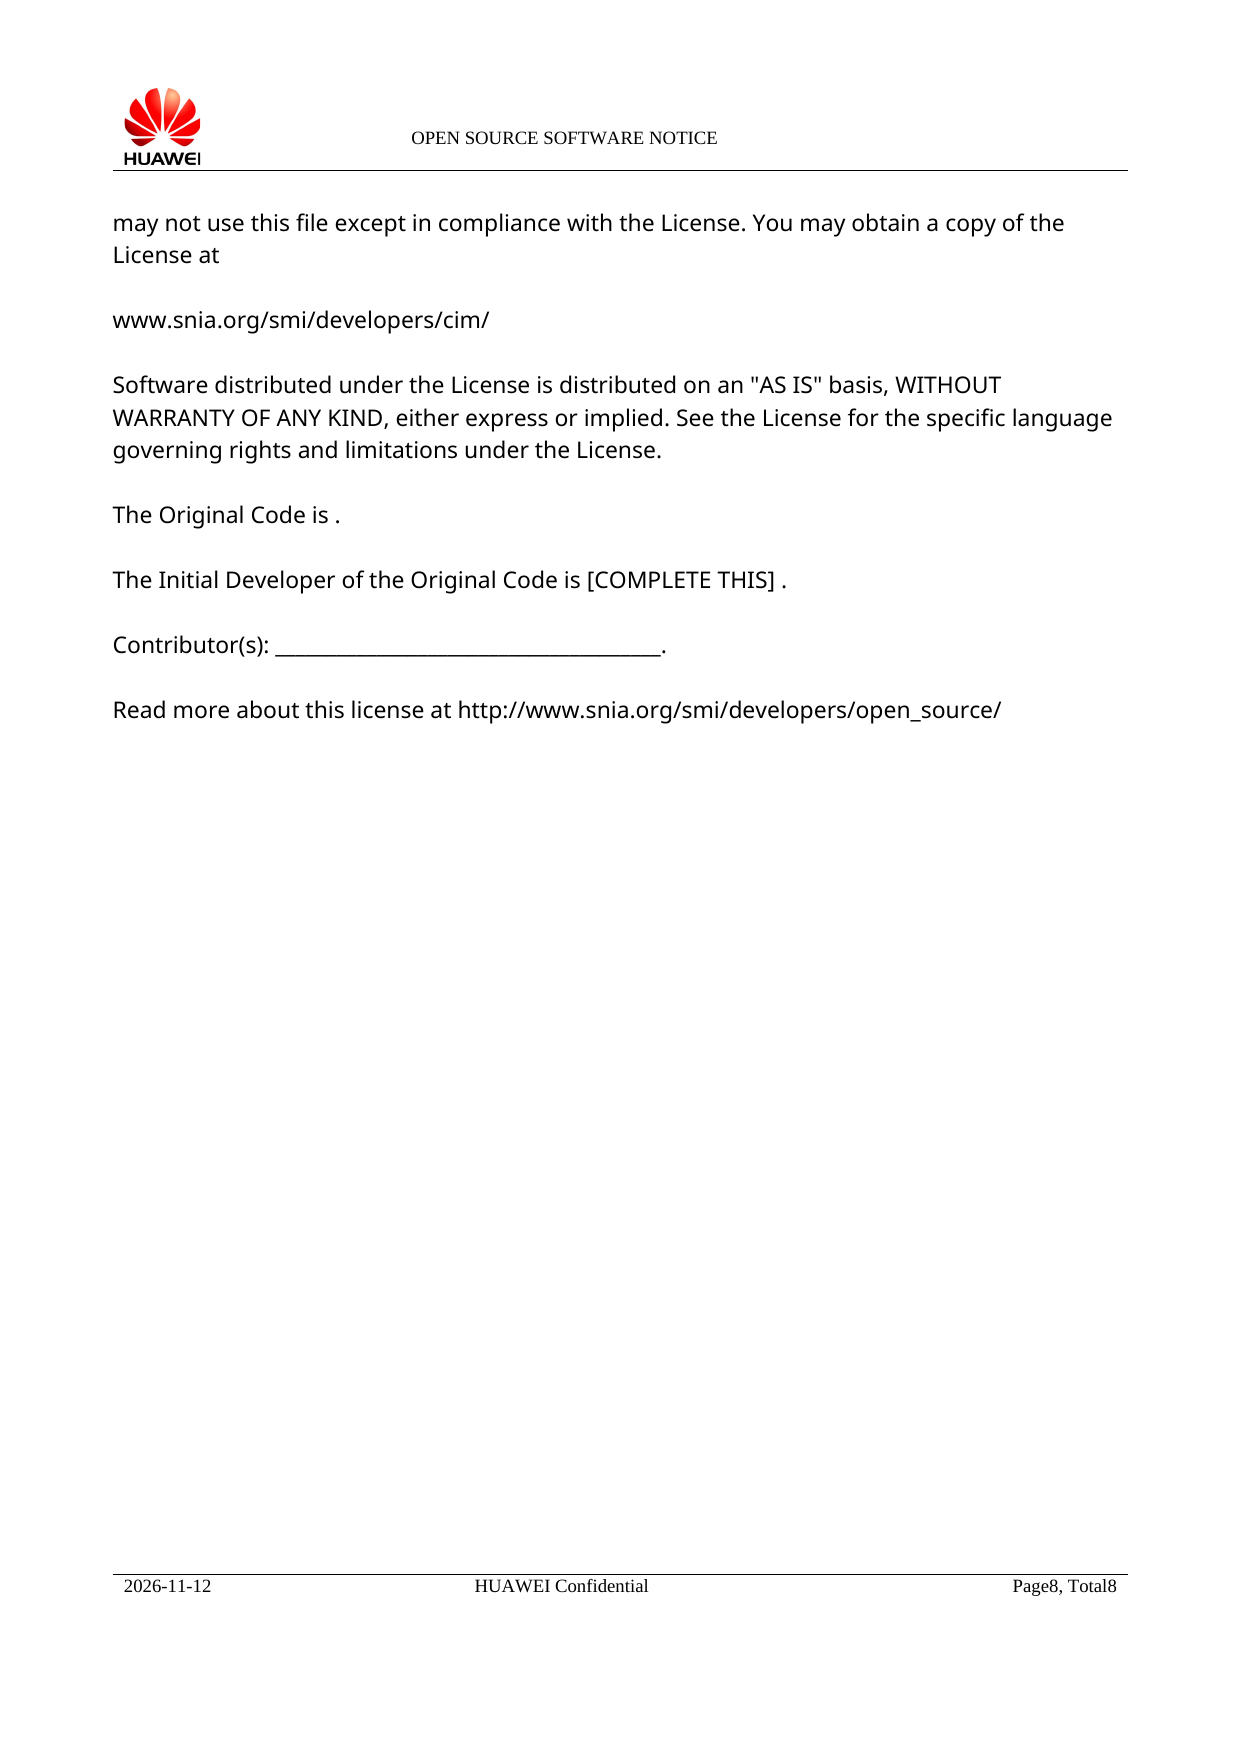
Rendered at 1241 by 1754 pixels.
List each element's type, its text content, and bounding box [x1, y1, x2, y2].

text The Original Code is . [112, 499, 1128, 531]
text The Initial Developer of the Original Code is [COMPLETE THIS] . [112, 564, 1128, 596]
text Software distributed under the License is distributed on an "AS IS" basis, WITHOUT WARRANTY OF ANY KIND, either express or implied. See the License for the specific language governing rights and limitations under the License. [112, 369, 1128, 466]
text www.snia.org/smi/developers/cim/ [112, 304, 1128, 336]
text Read more about this license at http://www.snia.org/smi/developers/open_source/ [112, 694, 1128, 726]
picture [124, 88, 201, 165]
text Contributor(s): ______________________________________. [112, 629, 1128, 661]
